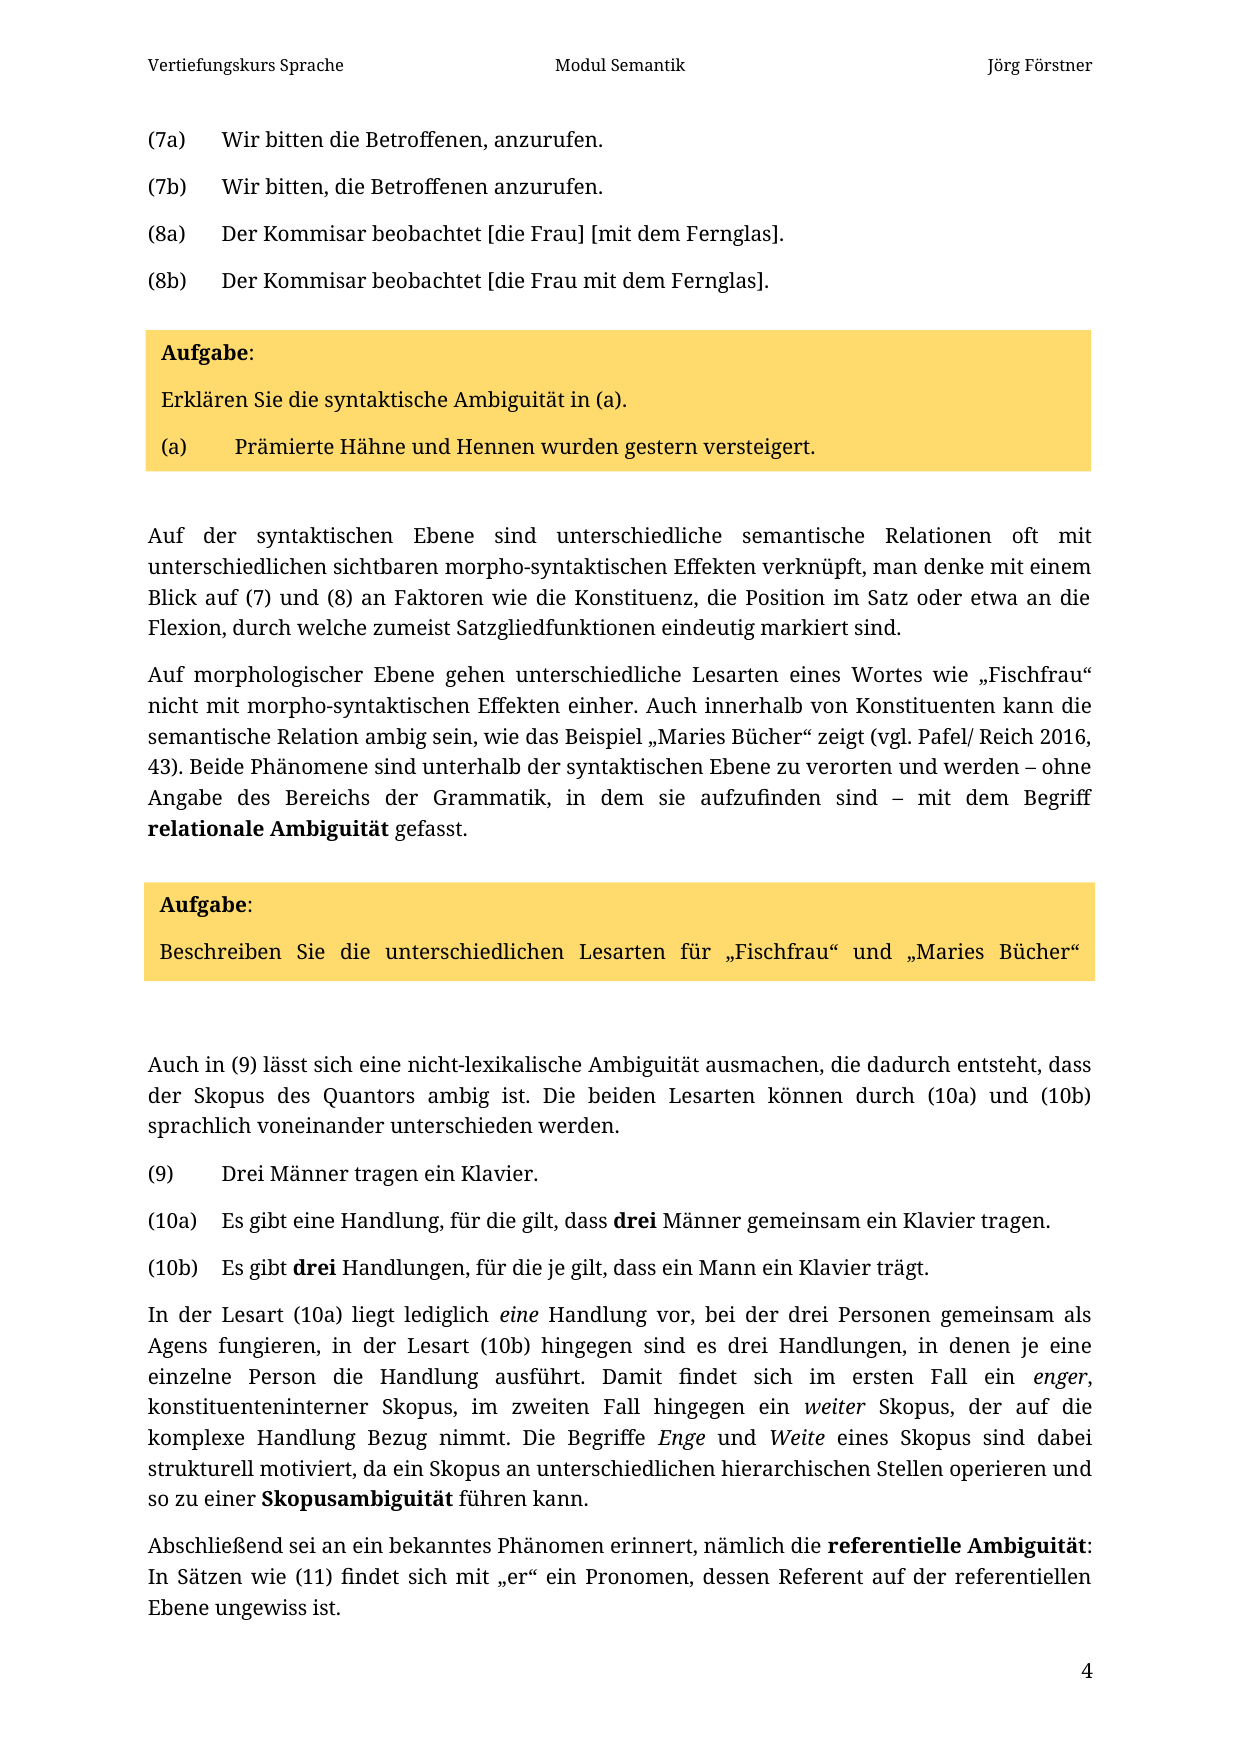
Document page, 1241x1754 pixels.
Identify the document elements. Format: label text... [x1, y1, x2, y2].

text (7a) Wir bitten die Betroffenen, anzurufen. [148, 125, 1093, 153]
text Auf morphologischer Ebene gehen unterschiedliche Lesarten eines Wortes wie „Fischfrau“ nicht mit morpho-syntaktischen Effekten einher. Auch innerhalb von Konstituenten kann die semantische Relation ambig sein, wie das Beispiel „Maries Bücher“ zeigt (vgl. Pafel/ Reich 2016, 43). Beide Phänomene sind unterhalb der syntaktischen Ebene zu verorten und werden – ohne Angabe des Bereichs der Grammatik, in dem sie aufzufinden sind – mit dem Begriff relationale Ambiguität gefasst. [148, 661, 1093, 842]
text Auf der syntaktischen Ebene sind unterschiedliche semantische Relationen oft mit unterschiedlichen sichtbaren morpho-syntaktischen Effekten verknüpft, man denke mit einem Blick auf (7) und (8) an Faktoren wie die Konstituenz, die Position im Satz oder etwa an die Flexion, durch welche zumeist Satzgliedfunktionen eindeutig markiert sind. [148, 521, 1093, 642]
text (10b) Es gibt drei Handlungen, für die je gilt, dass ein Mann ein Klavier trägt. [148, 1253, 1093, 1282]
text (8a) Der Kommisar beobachtet [die Frau] [mit dem Fernglas]. [148, 219, 1093, 248]
text Auch in (9) lässt sich eine nicht-lexikalische Ambiguität ausmachen, die dadurch entsteht, dass der Skopus des Quantors ambig ist. Die beiden Lesarten können durch (10a) und (10b) sprachlich voneinander unterschieden werden. [148, 1050, 1093, 1140]
text (7b) Wir bitten, die Betroffenen anzurufen. [148, 172, 1093, 200]
text Abschließend sei an ein bekanntes Phänomen erinnert, nämlich die referentielle Ambiguität: In Sätzen wie (11) findet sich mit „er“ ein Pronomen, dessen Referent auf der referentiellen Ebene ungewiss ist. [148, 1532, 1093, 1621]
text (8b) Der Kommisar beobachtet [die Frau mit dem Fernglas]. [148, 267, 1093, 295]
text (9) Drei Männer tragen ein Klavier. [148, 1159, 1093, 1187]
text In der Lesart (10a) liegt lediglich eine Handlung vor, bei der drei Personen gemeinsam als Agens fungieren, in der Lesart (10b) hingegen sind es drei Handlungen, in denen je eine einzelne Person die Handlung ausführt. Damit findet sich im ersten Fall ein enger, konstituenteninterner Skopus, im zweiten Fall hingegen ein weiter Skopus, der auf die komplexe Handlung Bezug nimmt. Die Begriffe Enge und Weite eines Skopus sind dabei strukturell motiviert, da ein Skopus an unterschiedlichen hierarchischen Stellen operieren und so zu einer Skopusambiguität führen kann. [148, 1301, 1093, 1513]
text (10a) Es gibt eine Handlung, für die gilt, dass drei Männer gemeinsam ein Klavier tragen. [148, 1206, 1093, 1234]
